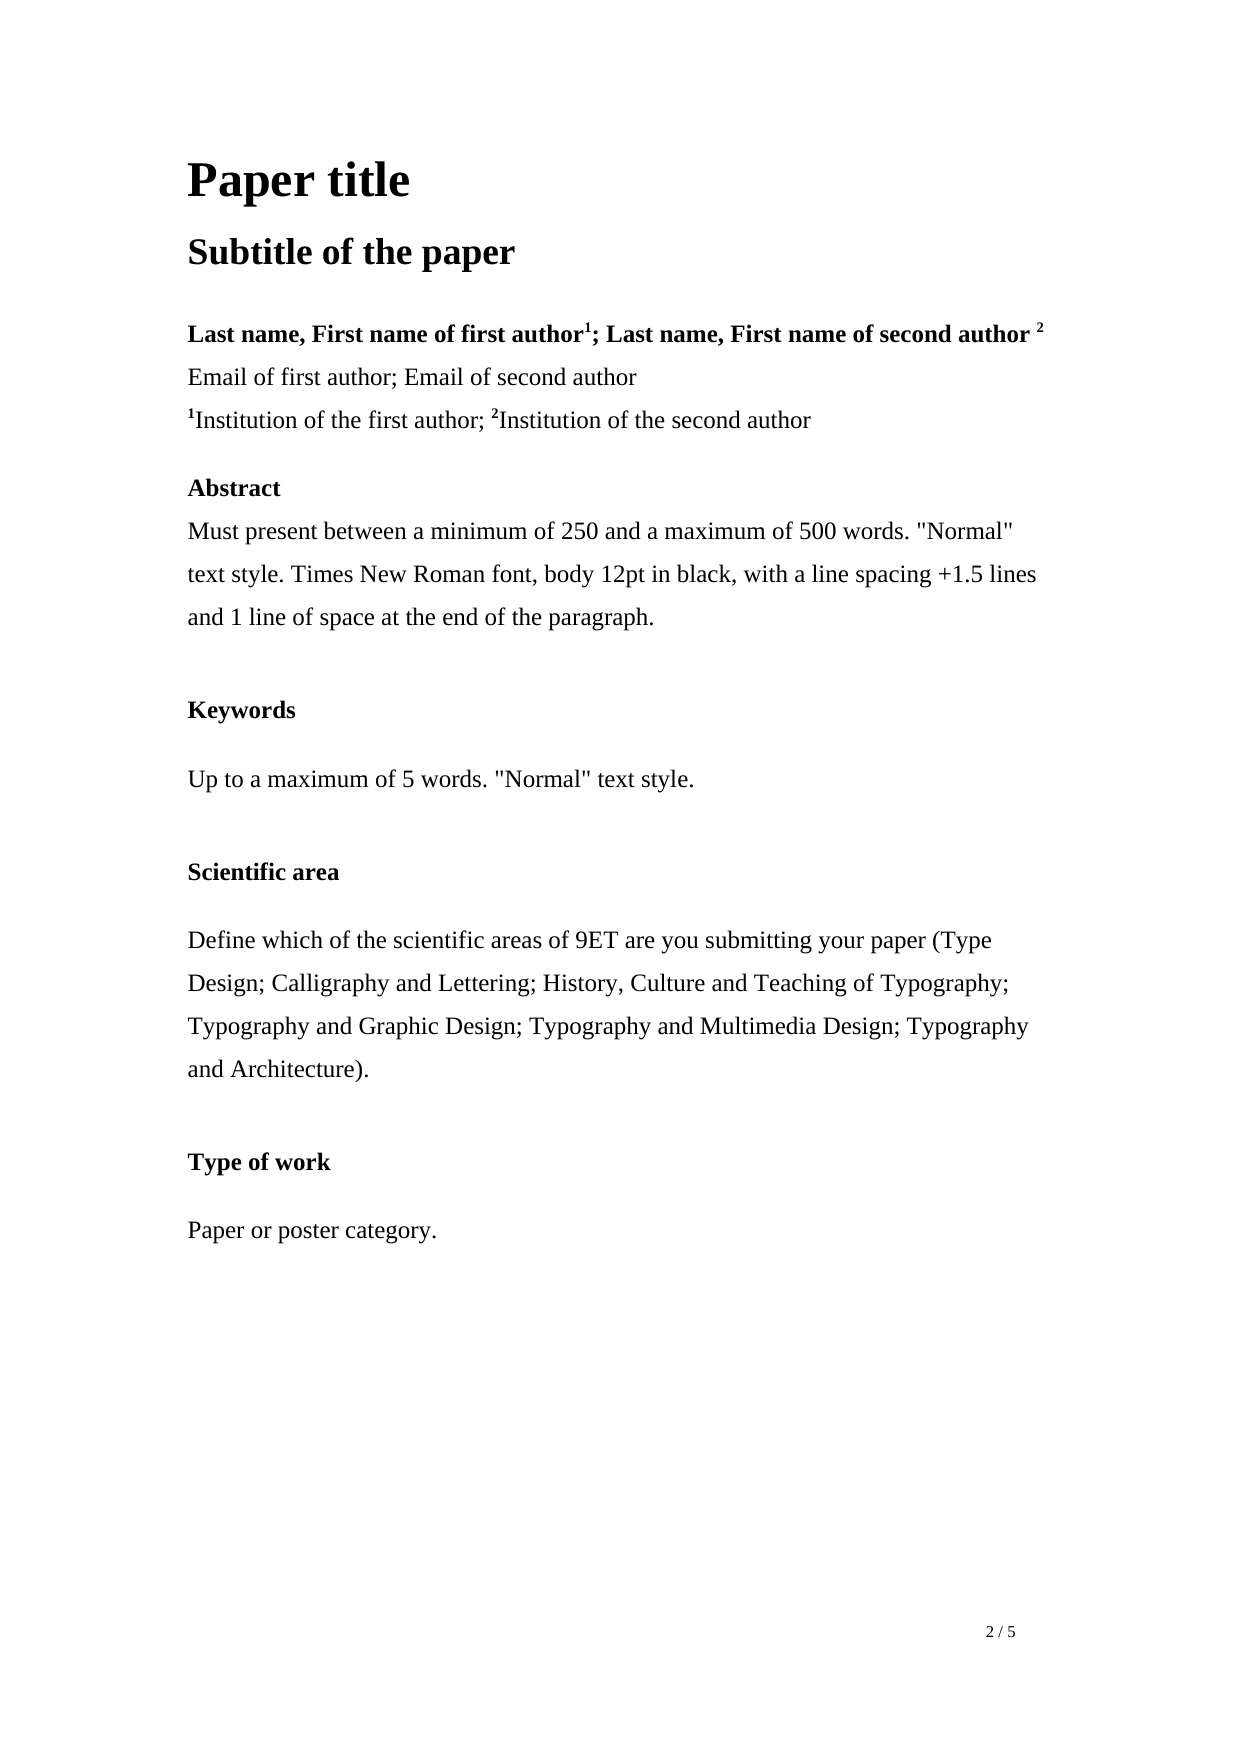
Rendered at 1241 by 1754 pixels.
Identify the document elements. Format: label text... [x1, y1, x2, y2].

text Last name, First name of first author1; Last name, First name of second author 2 Email of first author; Email of second author 1Institution of the first author; 2Institution of the second author [187, 319, 1053, 434]
subtitle Keywords [187, 696, 1053, 724]
text Up to a maximum of 5 words. "Normal" text style. [187, 764, 1053, 792]
subtitle Scientific area [187, 857, 1053, 886]
subtitle Type of work [187, 1147, 1053, 1176]
text Abstract Must present between a minimum of 250 and a maximum of 500 words. "Normal" text style. Times New Roman font, body 12pt in black, with a line spacing +1.5 lines and 1 line of space at the end of the paragraph. [187, 473, 1053, 631]
text Define which of the scientific areas of 9ET are you submitting your paper (Type Design; Calligraphy and Lettering; History, Culture and Teaching of Typography; Typography and Graphic Design; Typography and Multimedia Design; Typography and Architecture). [187, 925, 1053, 1083]
text Paper or poster category. [187, 1216, 1053, 1244]
text Paper title Subtitle of the paper [187, 150, 1053, 272]
